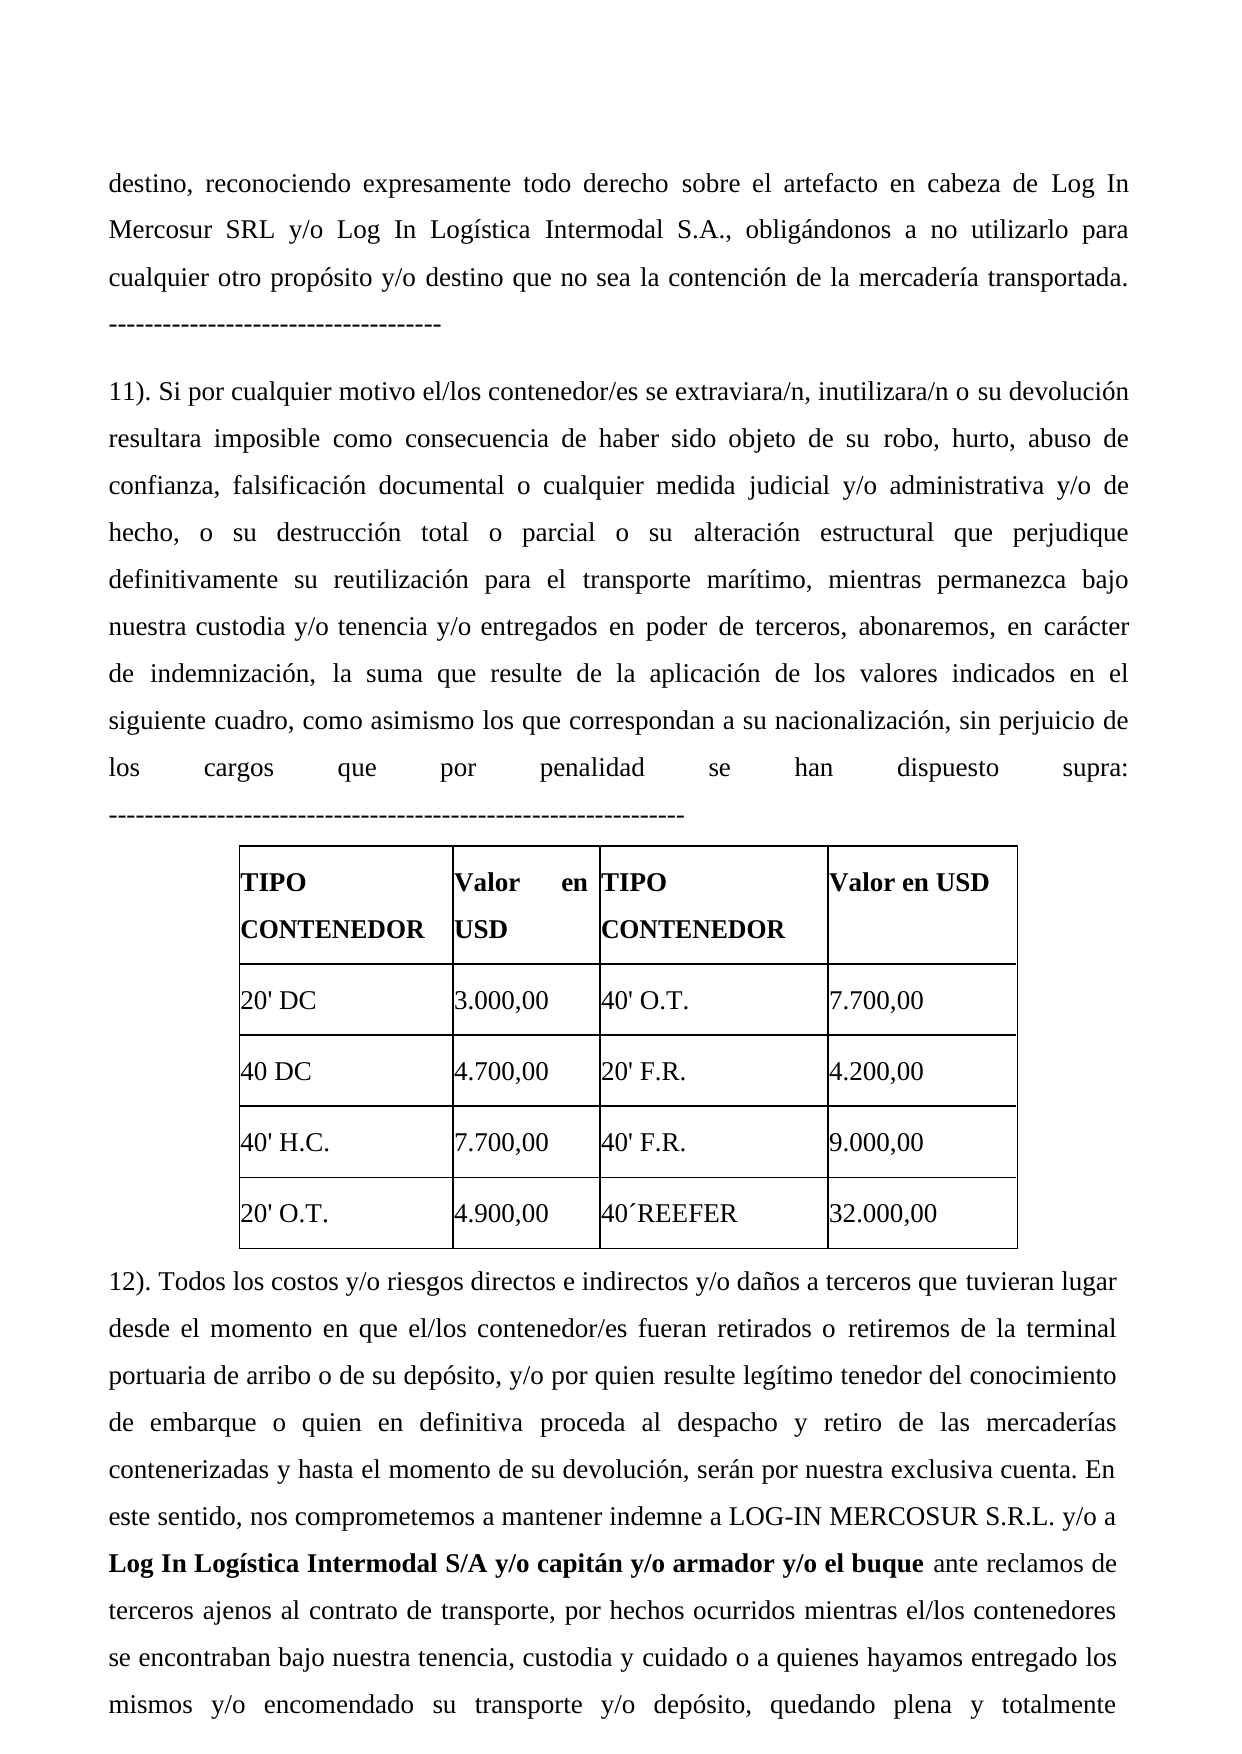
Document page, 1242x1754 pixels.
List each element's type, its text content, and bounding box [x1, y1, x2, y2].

text 11). Si por cualquier motivo el/los contenedor/es se extraviara/n, inutilizara/n o su devolución resultara imposible como consecuencia de haber sido objeto de su robo, hurto, abuso de confianza, falsificación documental o cualquier medida judicial y/o administrativa y/o de hecho, o su destrucción total o parcial o su alteración estructural que perjudique definitivamente su reutilización para el transporte marítimo, mientras permanezca bajo nuestra custodia y/o tenencia y/o entregados en poder de terceros, abonaremos, en carácter de indemnización, la suma que resulte de la aplicación de los valores indicados en el siguiente cuadro, como asimismo los que correspondan a su nacionalización, sin perjuicio de los cargos que por penalidad se han dispuesto supra: ---------------------------------------------------------------- [108, 375, 1129, 829]
table_cell 9.000,00 [829, 1105, 1017, 1176]
table_cell 40´REEFER [601, 1178, 827, 1248]
table_cell 4.700,00 [454, 1036, 599, 1105]
table_header TIPO CONTENEDOR [601, 847, 827, 963]
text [108, 167, 1129, 339]
table_cell 40 DC [240, 1036, 452, 1105]
table_cell 40' F.R. [601, 1107, 827, 1176]
table_cell 4.900,00 [454, 1178, 599, 1248]
table_cell 20' F.R. [601, 1036, 827, 1105]
table_cell 7.700,00 [454, 1107, 599, 1176]
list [108, 1265, 1117, 1719]
table_cell 3.000,00 [454, 965, 599, 1034]
table_cell 4.200,00 [829, 1034, 1017, 1105]
table_cell 20' DC [240, 965, 452, 1034]
table_cell 32.000,00 [829, 1176, 1017, 1248]
table_header Valor en USD [829, 847, 1017, 963]
table_header Valor en USD [454, 847, 599, 963]
table_header TIPO CONTENEDOR [240, 847, 452, 963]
table_cell 40' H.C. [240, 1107, 452, 1176]
table_cell 20' O.T. [240, 1178, 452, 1248]
table_cell 7.700,00 [829, 963, 1017, 1034]
table_cell 40' O.T. [601, 965, 827, 1034]
